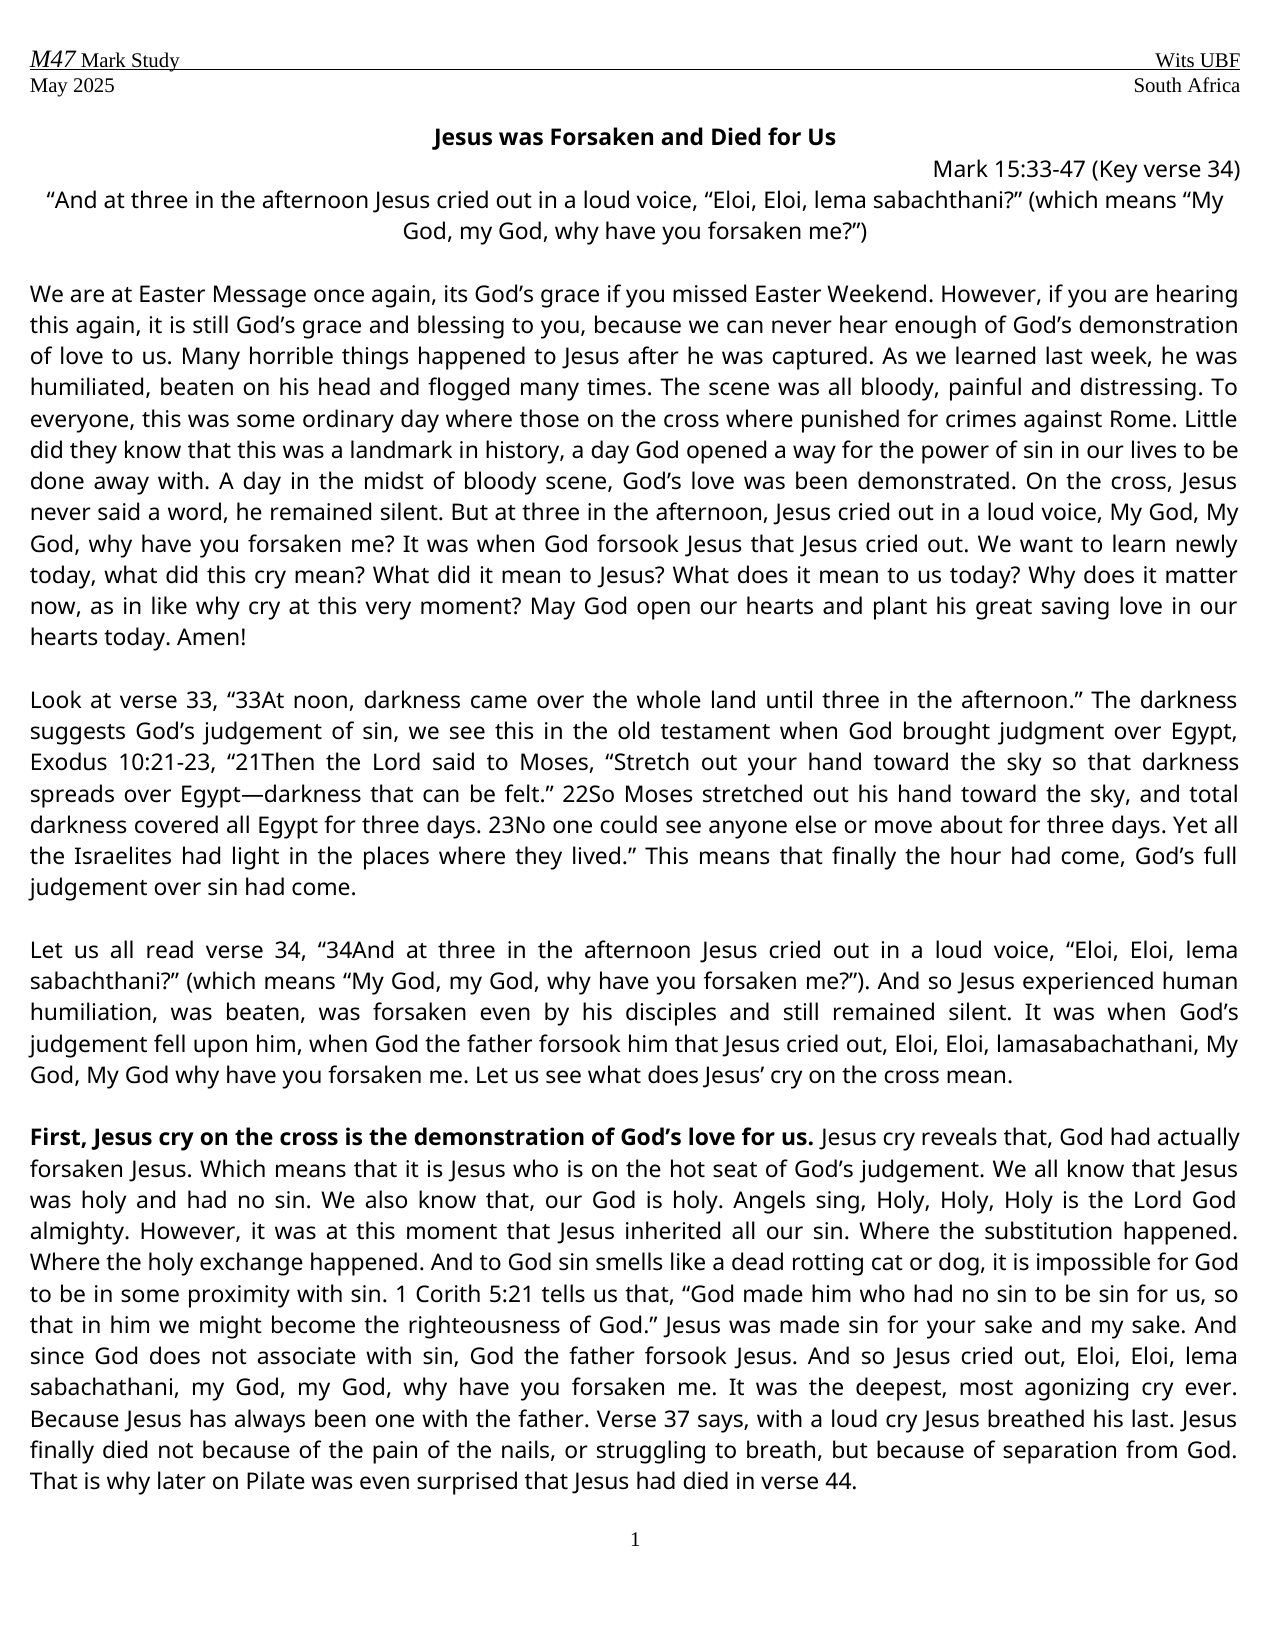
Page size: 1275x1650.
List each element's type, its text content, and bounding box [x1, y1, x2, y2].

text Jesus was Forsaken and Died for Us [29, 121, 1240, 152]
text Let us all read verse 34, “34And at three in the afternoon Jesus cried out in a loud voice, “Eloi, Eloi, lema sabachthani?” (which means “My God, my God, why have you forsaken me?”). And so Jesus experienced human humiliation, was beaten, was forsaken even by his disciples and still remained silent. It was when God’s judgement fell upon him, when God the father forsook him that Jesus cried out, Eloi, Eloi, lamasabachathani, My God, My God why have you forsaken me. Let us see what does Jesus’ cry on the cross mean. [29, 934, 1240, 1090]
text Look at verse 33, “33At noon, darkness came over the whole land until three in the afternoon.” The darkness suggests God’s judgement of sin, we see this in the old testament when God brought judgment over Egypt, Exodus 10:21-23, “21Then the Lord said to Moses, “Stretch out your hand toward the sky so that darkness spreads over Egypt—darkness that can be felt.” 22So Moses stretched out his hand toward the sky, and total darkness covered all Egypt for three days. 23No one could see anyone else or move about for three days. Yet all the Israelites had light in the places where they lived.” This means that finally the hour had come, God’s full judgement over sin had come. [29, 684, 1240, 902]
text We are at Easter Message once again, its God’s grace if you missed Easter Weekend. However, if you are hearing this again, it is still God’s grace and blessing to you, because we can never hear enough of God’s demonstration of love to us. Many horrible things happened to Jesus after he was captured. As we learned last week, he was humiliated, beaten on his head and flogged many times. The scene was all bloody, painful and distressing. To everyone, this was some ordinary day where those on the cross where punished for crimes against Rome. Little did they know that this was a landmark in history, a day God opened a way for the power of sin in our lives to be done away with. A day in the midst of bloody scene, God’s love was been demonstrated. On the cross, Jesus never said a word, he remained silent. But at three in the afternoon, Jesus cried out in a loud voice, My God, My God, why have you forsaken me? It was when God forsook Jesus that Jesus cried out. We want to learn newly today, what did this cry mean? What did it mean to Jesus? What does it mean to us today? Why does it matter now, as in like why cry at this very moment? May God open our hearts and plant his great saving love in our hearts today. Amen! [29, 277, 1240, 652]
text “And at three in the afternoon Jesus cried out in a loud voice, “Eloi, Eloi, lema sabachthani?” (which means “My God, my God, why have you forsaken me?”) [29, 184, 1240, 246]
text Mark 15:33-47 (Key verse 34) [29, 152, 1240, 184]
text First, Jesus cry on the cross is the demonstration of God’s love for us. Jesus cry reveals that, God had actually forsaken Jesus. Which means that it is Jesus who is on the hot seat of God’s judgement. We all know that Jesus was holy and had no sin. We also know that, our God is holy. Angels sing, Holy, Holy, Holy is the Lord God almighty. However, it was at this moment that Jesus inherited all our sin. Where the substitution happened. Where the holy exchange happened. And to God sin smells like a dead rotting cat or dog, it is impossible for God to be in some proximity with sin. 1 Corith 5:21 tells us that, “God made him who had no sin to be sin for us, so that in him we might become the righteousness of God.” Jesus was made sin for your sake and my sake. And since God does not associate with sin, God the father forsook Jesus. And so Jesus cried out, Eloi, Eloi, lema sabachathani, my God, my God, why have you forsaken me. It was the deepest, most agonizing cry ever. Because Jesus has always been one with the father. Verse 37 says, with a loud cry Jesus breathed his last. Jesus finally died not because of the pain of the nails, or struggling to breath, but because of separation from God. That is why later on Pilate was even surprised that Jesus had died in verse 44. [29, 1121, 1240, 1496]
